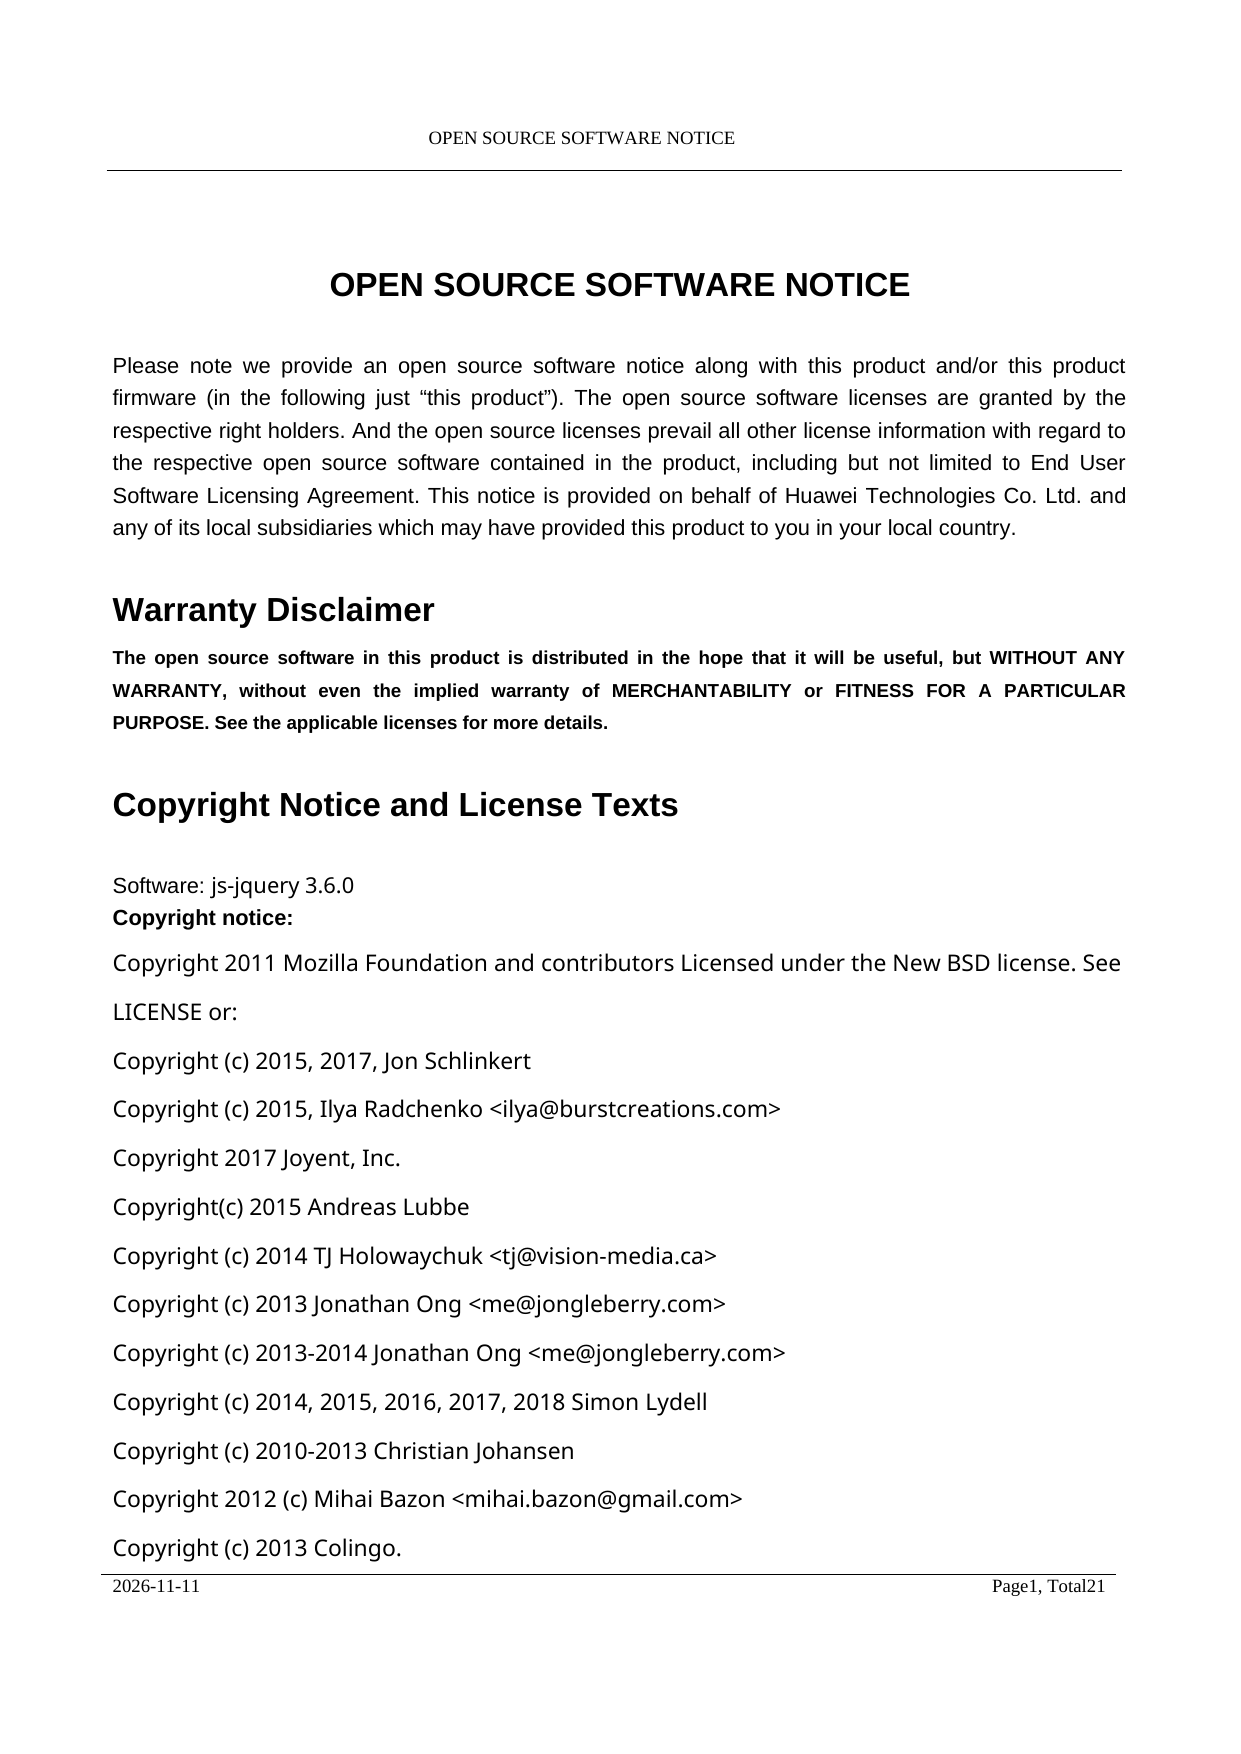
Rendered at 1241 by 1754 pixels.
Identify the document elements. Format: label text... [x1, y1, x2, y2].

text Warranty Disclaimer [112, 576, 1128, 641]
text Please note we provide an open source software notice along with this product and/or this product firmware (in the following just “this product”). The open source software licenses are granted by the respective right holders. And the open source licenses prevail all other license information with regard to the respective open source software contained in the product, including but not limited to End User Software Licensing Agreement. This notice is provided on behalf of Huawei Technologies Co. Ltd. and any of its local subsidiaries which may have provided this product to you in your local country. [112, 349, 1128, 544]
text Copyright notice: [112, 901, 1128, 934]
text Copyright Notice and License Texts [112, 771, 1128, 836]
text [112, 947, 1128, 1564]
text Software: js-jquery 3.6.0 [112, 869, 1128, 901]
text The open source software in this product is distributed in the hope that it will be useful, but WITHOUT ANY WARRANTY, without even the implied warranty of MERCHANTABILITY or FITNESS FOR A PARTICULAR PURPOSE. See the applicable licenses for more details. [112, 641, 1128, 739]
text OPEN SOURCE SOFTWARE NOTICE [112, 251, 1128, 316]
